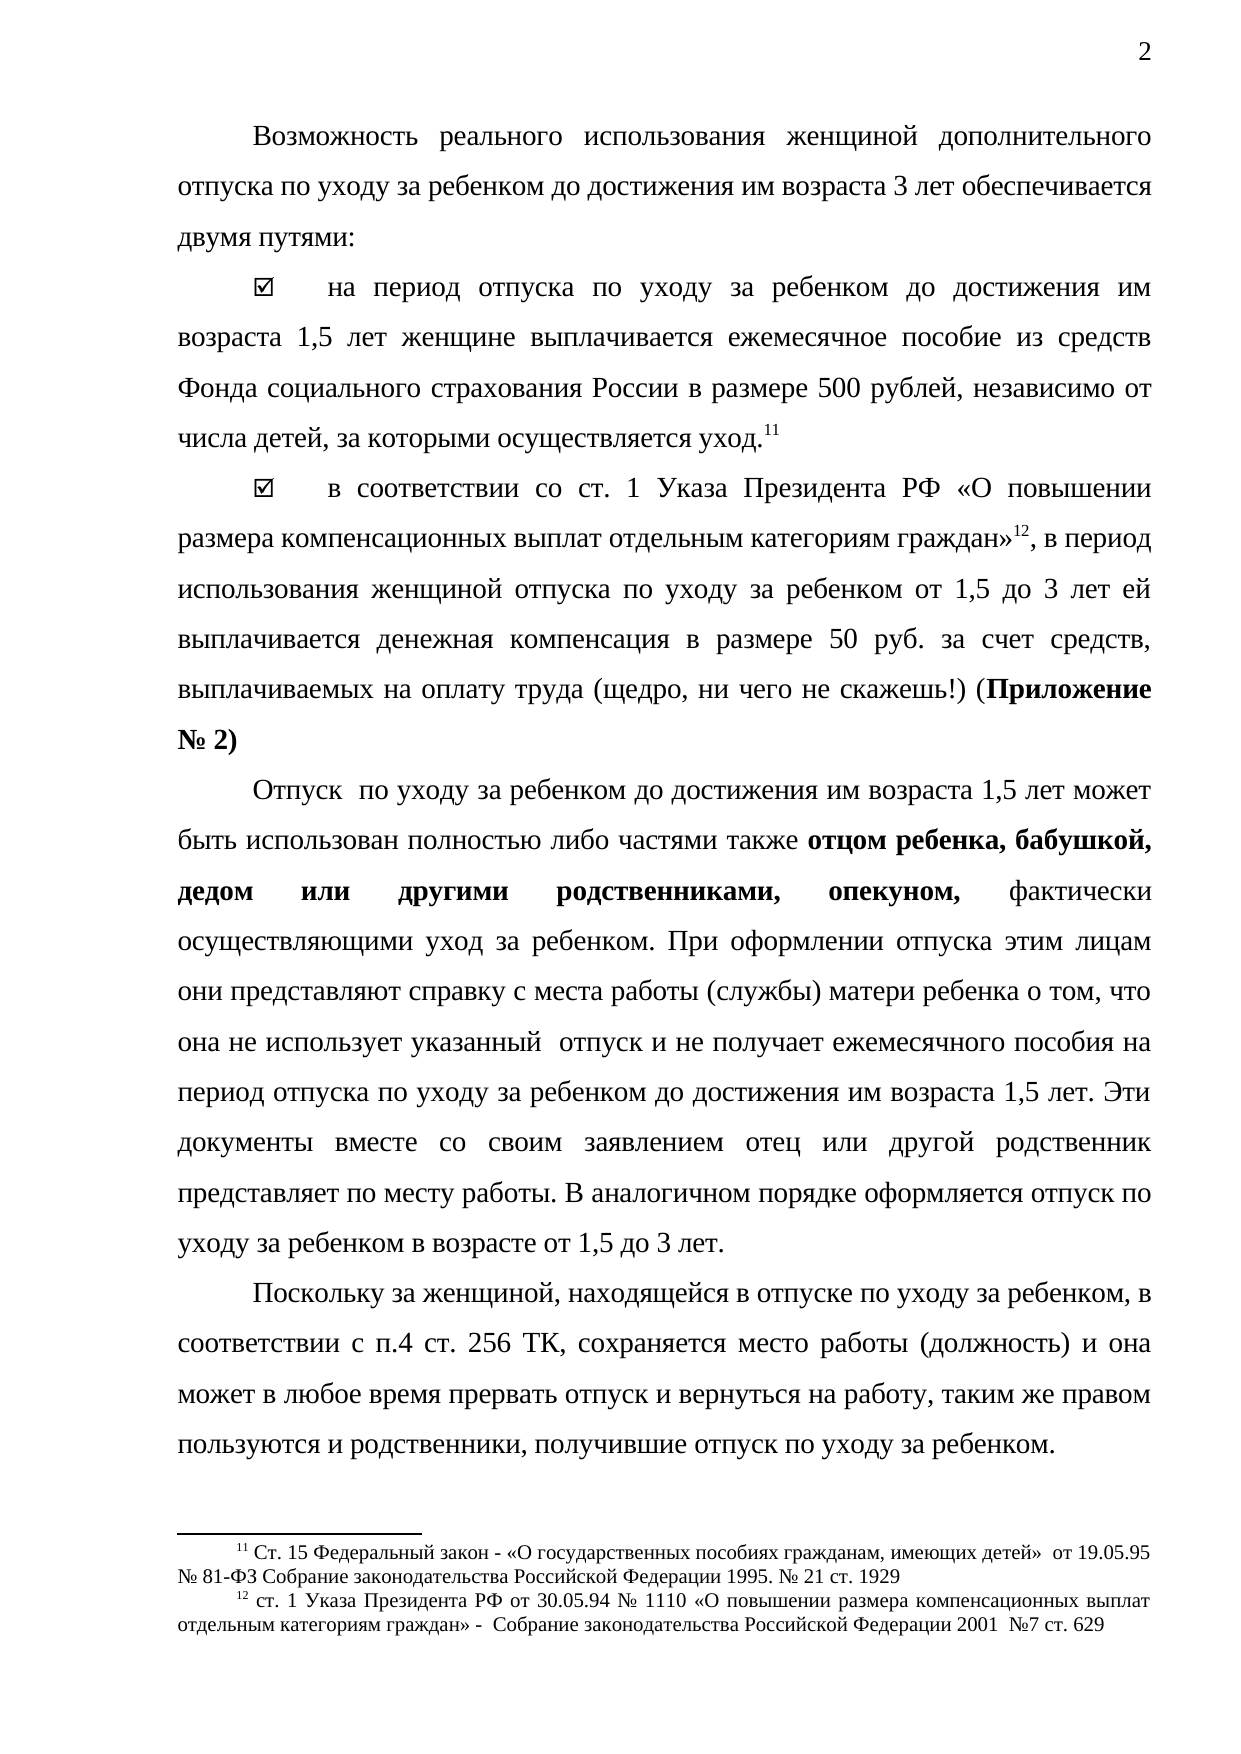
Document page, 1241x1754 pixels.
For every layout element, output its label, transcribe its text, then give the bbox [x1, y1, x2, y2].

list в соответствии со ст. 1 Указа Президента РФ «О повышении размера компенсационных выплат отдельным категориям граждан», в период использования женщиной отпуска по уходу за ребенком от 1,5 до 3 лет ей выплачивается денежная компенсация в размере 50 руб. за счет средств, выплачиваемых на оплату труда (щедро, ни чего не скажешь!) (Приложение № 2) [177, 470, 1152, 755]
list на период отпуска по уходу за ребенком до достижения им возраста 1,5 лет женщине выплачивается ежемесячное пособие из средств Фонда социального страхования России в размере 500 рублей, независимо от числа детей, за которыми осуществляется уход. [177, 269, 1152, 453]
text Поскольку за женщиной, находящейся в отпуске по уходу за ребенком, в соответствии с п.4 ст. 256 ТК, сохраняется место работы (должность) и она может в любое время прервать отпуск и вернуться на работу, таким же правом пользуются и родственники, получившие отпуск по уходу за ребенком. [177, 1275, 1152, 1460]
text Отпуск по уходу за ребенком до достижения им возраста 1,5 лет может быть использован полностью либо частями также отцом ребенка, бабушкой, дедом или другими родственниками, опекуном, фактически осуществляющими уход за ребенком. При оформлении отпуска этим лицам они представляют справку с места работы (службы) матери ребенка о том, что она не использует указанный отпуск и не получает ежемесячного пособия на период отпуска по уходу за ребенком до достижения им возраста 1,5 лет. Эти документы вместе со своим заявлением отец или другой родственник представляет по месту работы. В аналогичном порядке оформляется отпуск по уходу за ребенком в возрасте от 1,5 до 3 лет. [177, 772, 1152, 1258]
text Возможность реального использования женщиной дополнительного отпуска по уходу за ребенком до достижения им возраста 3 лет обеспечивается двумя путями: [177, 118, 1152, 252]
